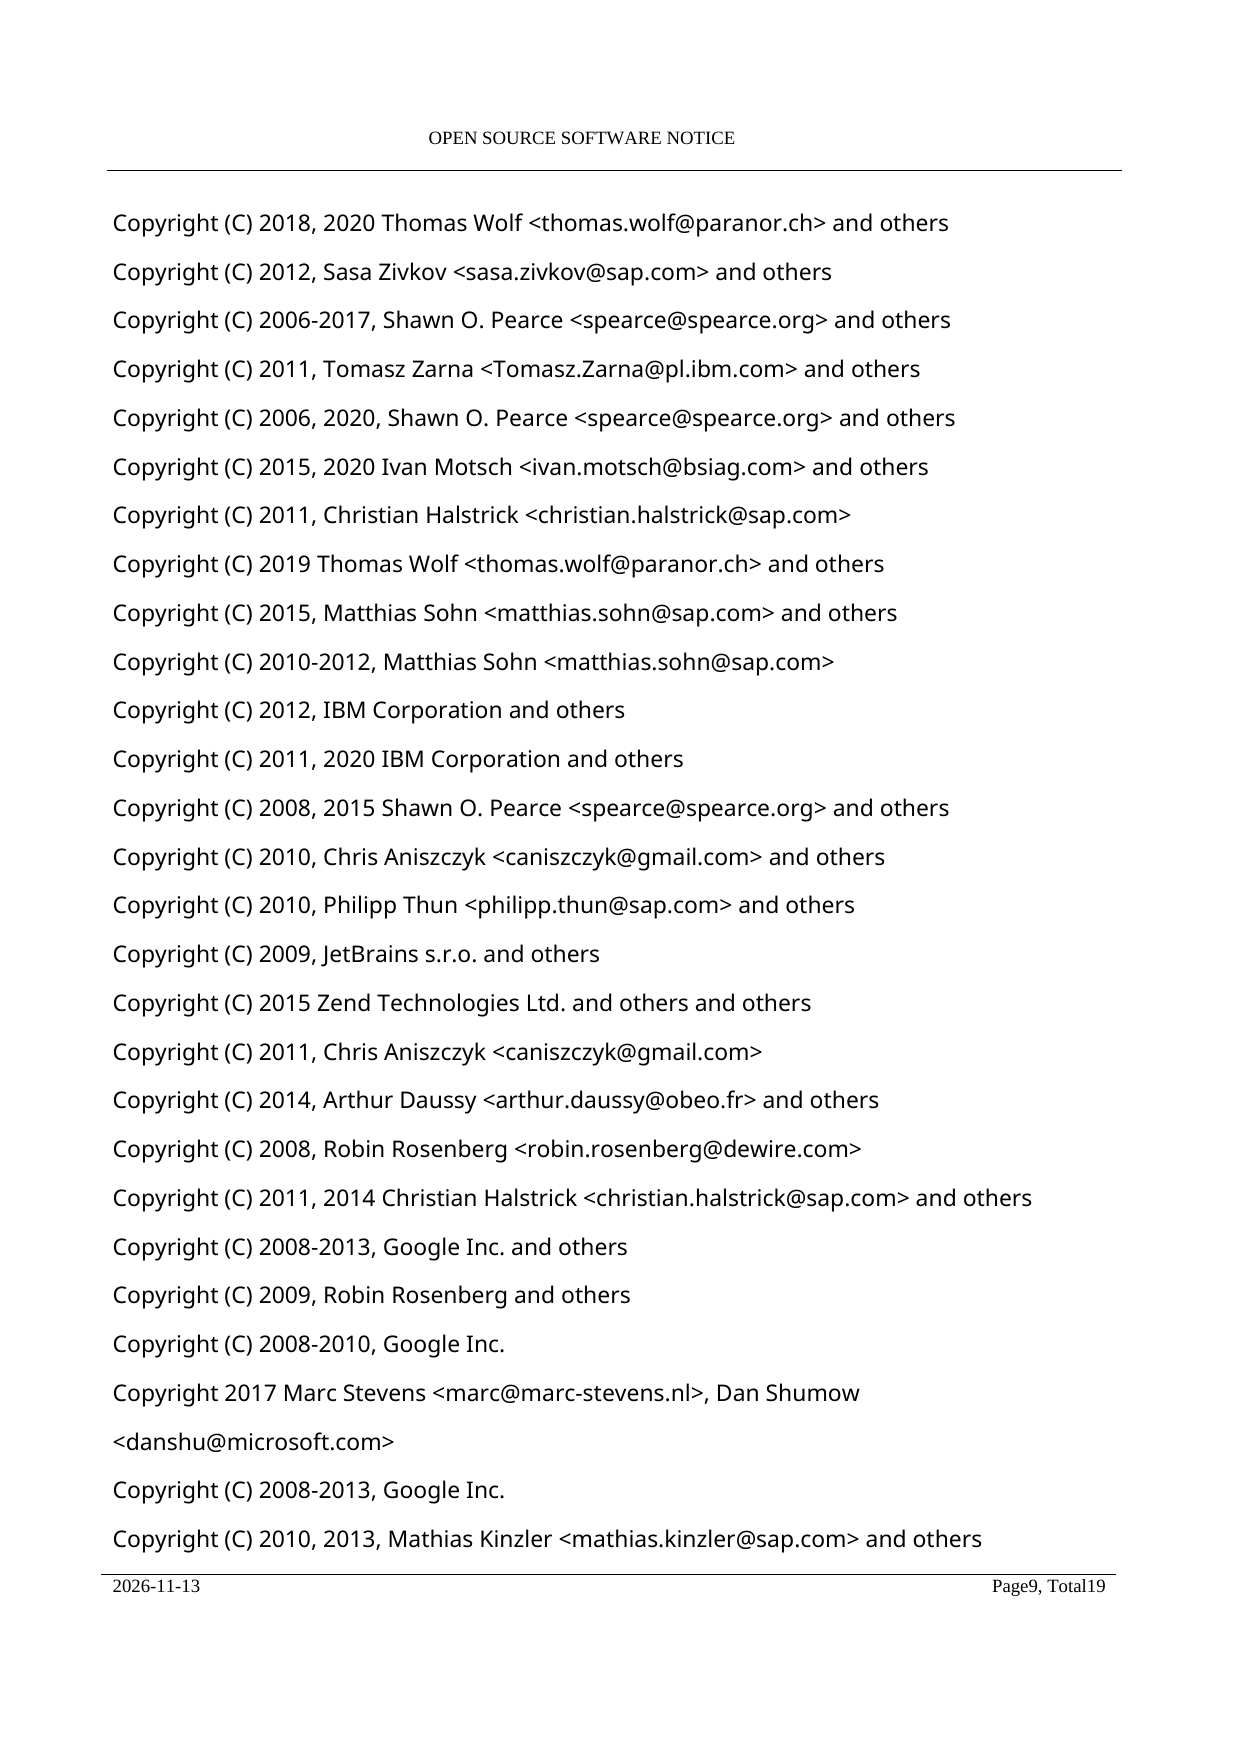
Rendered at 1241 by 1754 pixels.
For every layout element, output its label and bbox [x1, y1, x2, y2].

text [112, 206, 1128, 1555]
